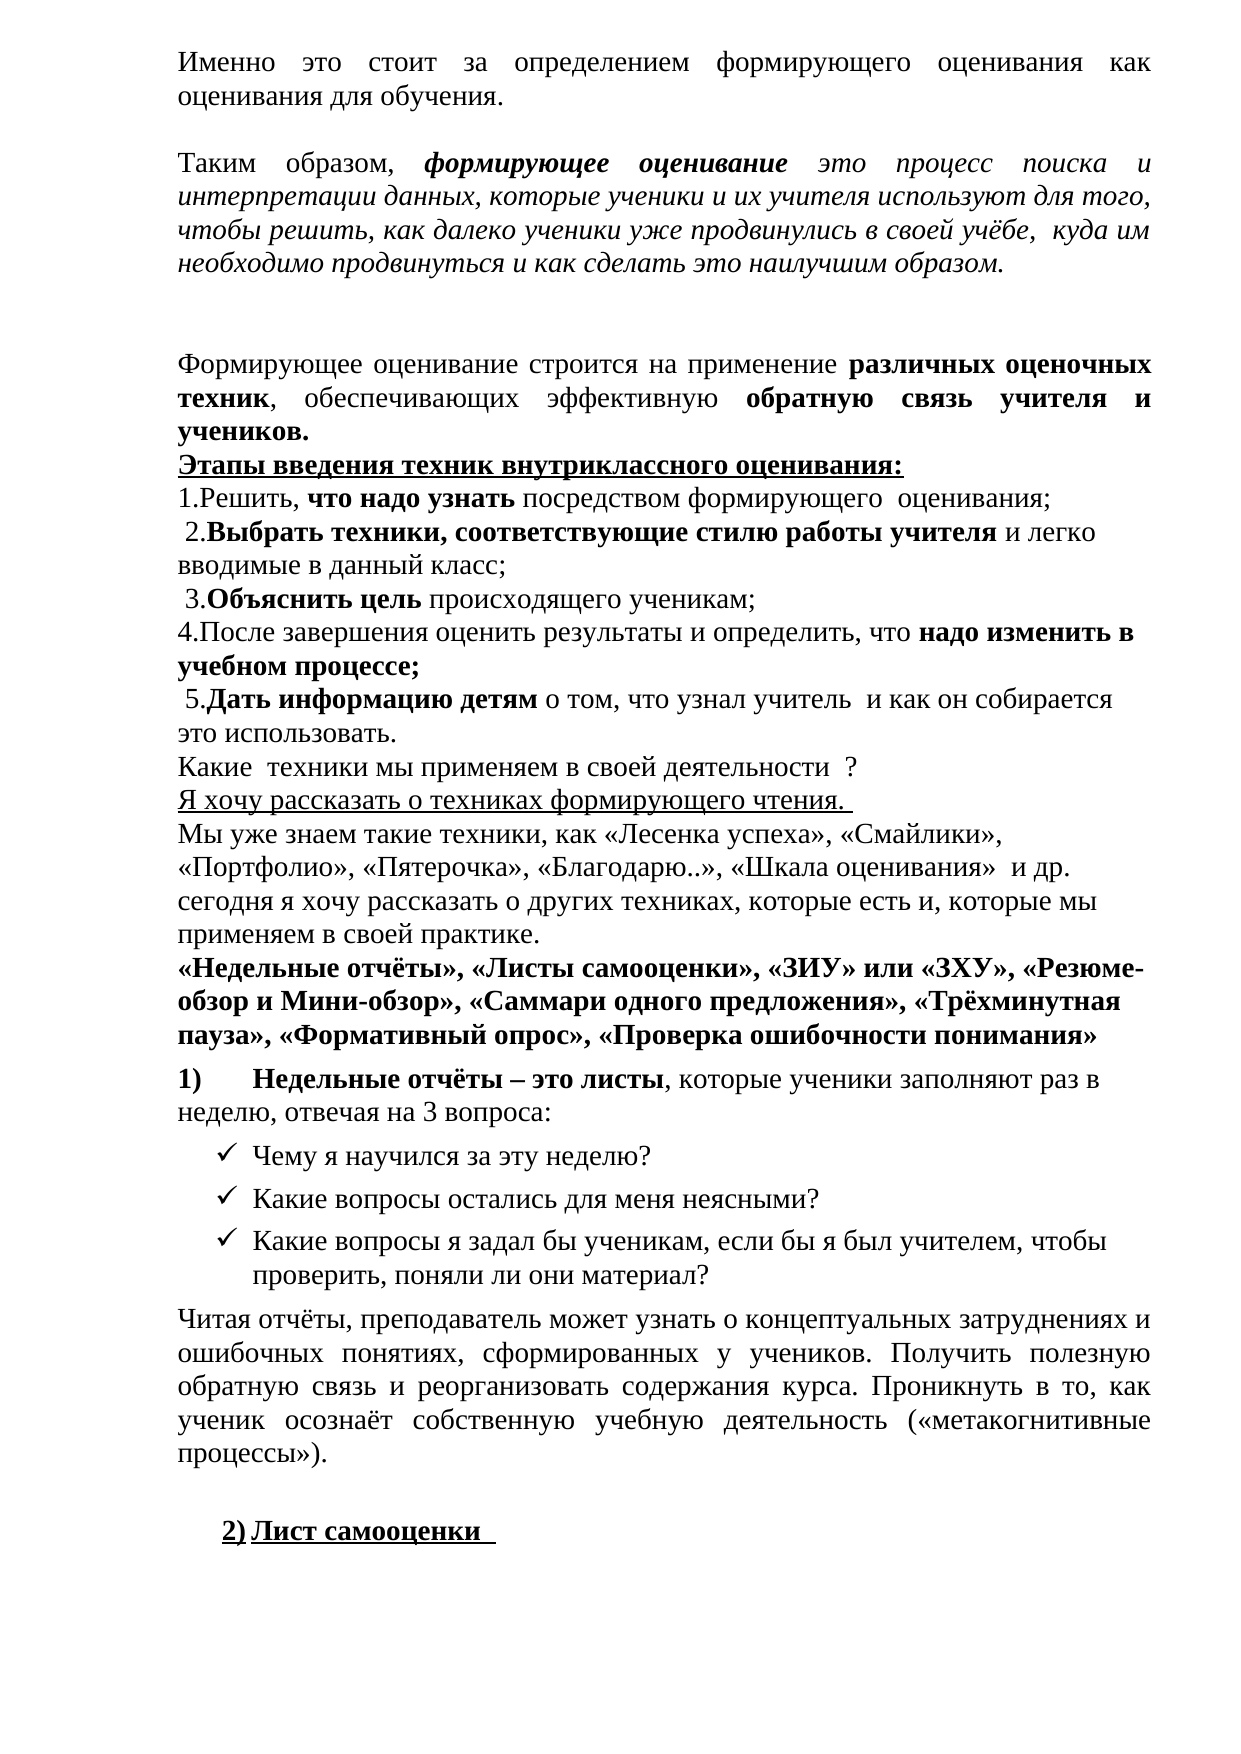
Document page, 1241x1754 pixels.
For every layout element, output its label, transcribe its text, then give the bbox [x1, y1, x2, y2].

text Мы уже знаем такие техники, как «Лесенка успеха», «Смайлики», «Портфолио», «Пятерочка», «Благодарю..», «Шкала оценивания» и др. сегодня я хочу рассказать о других техниках, которые есть и, которые мы применяем в своей практике. [177, 816, 1152, 950]
text Читая отчёты, преподаватель может узнать о концептуальных затруднениях и ошибочных понятиях, сформированных у учеников. Получить полезную обратную связь и реорганизовать содержания курса. Проникнуть в то, как ученик осознаёт собственную учебную деятельность («метакогнитивные процессы»). [177, 1301, 1152, 1469]
text 3.Объяснить цель происходящего ученикам; [177, 581, 1152, 614]
text Я хочу рассказать о техниках формирующего чтения. [177, 782, 1152, 816]
text Этапы введения техник внутриклассного оценивания: [177, 447, 1152, 480]
list Чему я научился за эту неделю? [215, 1138, 1152, 1172]
list Лист самооценки [177, 1513, 1152, 1546]
list Какие вопросы остались для меня неясными? [215, 1181, 1152, 1215]
text Какие техники мы применяем в своей деятельности ? [177, 749, 1152, 782]
text «Недельные отчёты», «Листы самооценки», «ЗИУ» или «ЗХУ», «Резюме-обзор и Мини-обзор», «Саммари одного предложения», «Трёхминутная пауза», «Формативный опрос», «Проверка ошибочности понимания» [177, 950, 1152, 1051]
text 1.Решить, что надо узнать посредством формирующего оценивания; [177, 480, 1152, 514]
text Таким образом, формирующее оценивание это процесс поиска и интерпретации данных, которые ученики и их учителя используют для того, чтобы решить, как далеко ученики уже продвинулись в своей учёбе, куда им необходимо продвинуться и как сделать это наилучшим образом. [177, 145, 1152, 279]
text 1) Недельные отчёты – это листы, которые ученики заполняют раз в неделю, отвечая на 3 вопроса: [177, 1061, 1152, 1128]
text 4.После завершения оценить результаты и определить, что надо изменить в учебном процессе; [177, 614, 1152, 682]
text 2.Выбрать техники, соответствующие стилю работы учителя и легко вводимые в данный класс; [177, 514, 1152, 581]
text Именно это стоит за определением формирующего оценивания как оценивания для обучения. [177, 44, 1152, 111]
text 5.Дать информацию детям о том, что узнал учитель и как он собирается это использовать. [177, 682, 1152, 749]
text Формирующее оценивание строится на применение различных оценочных техник, обеспечивающих эффективную обратную связь учителя и учеников. [177, 346, 1152, 447]
list Какие вопросы я задал бы ученикам, если бы я был учителем, чтобы проверить, поняли ли они материал? [215, 1223, 1152, 1291]
